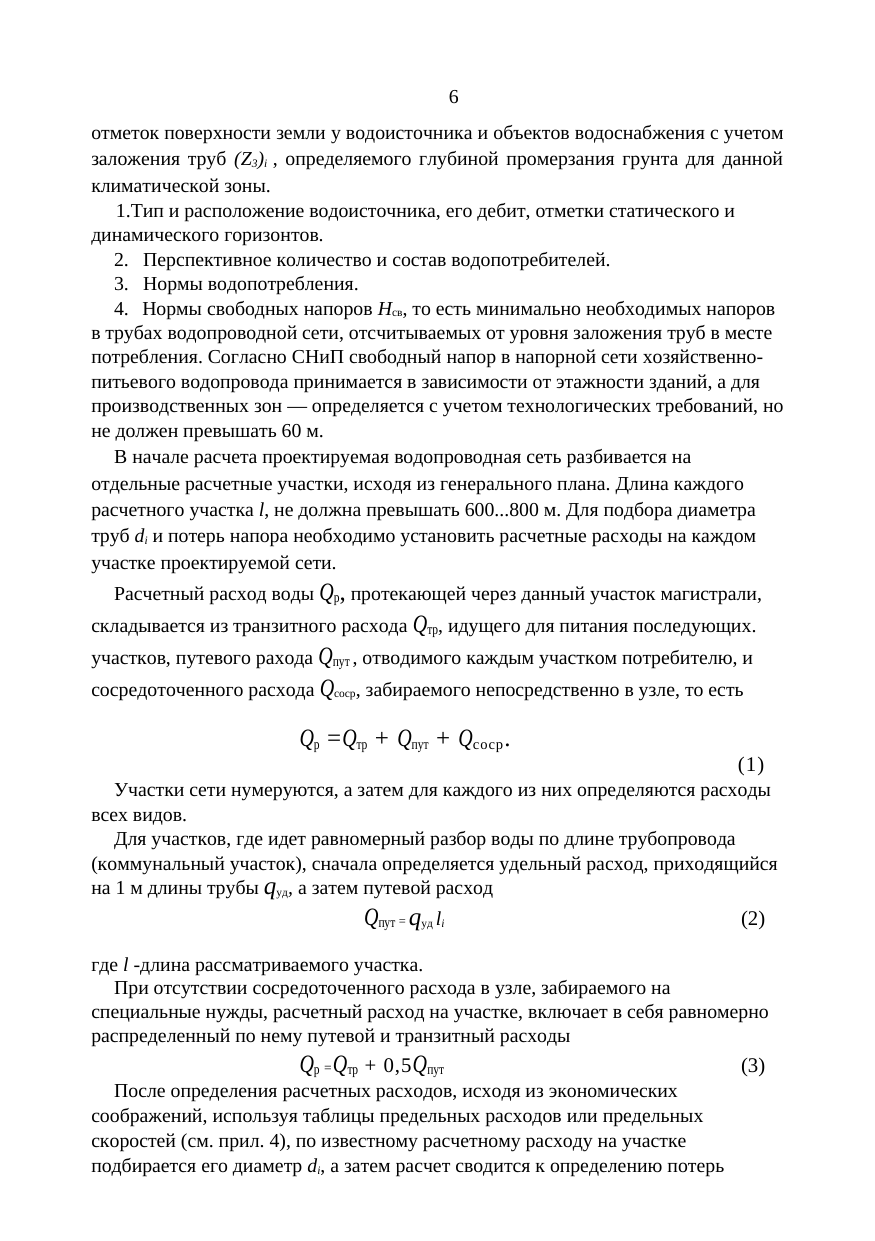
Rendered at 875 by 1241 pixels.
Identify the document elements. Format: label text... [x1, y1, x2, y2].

text В начале расчета проектируемая водопроводная сеть разбивается на отдельные расчетные участки, исходя из генерального плана. Длина каждого расчетного участка l, не должна превышать 600...800 м. Для подбора диаметра труб di и потерь напора необходимо установить расчетные расходы на каждом участке проектируемой сети. [91, 442, 784, 574]
list Нормы свободных напоров Нсв, то есть минимально необходимых напоров в трубах водопроводной сети, отсчитываемых от уровня заложения труб в месте потребления. Согласно СНиП свободный напор в напорной сети хозяйственно-питьевого водопровода принимается в зависимости от этажности зданий, а для производственных зон — определяется с учетом технологических требований, но не должен превышать 60 м. [91, 295, 784, 442]
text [91, 1077, 784, 1177]
text Участки сети нумеруются, а затем для каждого из них определяются расходы всех видов. [91, 777, 784, 826]
list Нормы водопотребления. [91, 271, 784, 295]
text Qпут = qуд li (2) [364, 905, 784, 955]
text Для участков, где идет равномерный разбор воды по длине трубопровода (коммунальный участок), сначала определяется удельный расход, приходящийся на 1 м длины трубы qуд, а затем путевой расход [91, 826, 784, 899]
text Qp =Qтр + 0,5Qпут (3) [299, 1052, 784, 1077]
text При отсутствии сосредоточенного расхода в узле, забираемого на специальные нужды, расчетный расход на участке, включает в себя равномерно распределенный по нему путевой и транзитный расходы [91, 975, 784, 1047]
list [91, 118, 784, 197]
text Qp =Qтр + Qпут + Qсоср. (1) [299, 727, 784, 777]
text Расчетный расход воды Qp, протекающей через данный участок магистрали, складывается из транзитного расхода Qтр, идущего для питания последующих. участков, путевого рахода Qпут , отводимого каждым участком потребителю, и сосредоточенного расхода Qсоср, забираемого непосредственно в узле, то есть [91, 574, 784, 702]
text 1.Тип и расположение водоисточника, его дебит, отметки статического и динамического горизонтов. [91, 197, 784, 246]
text где l -длина рассматриваемого участка. [91, 955, 784, 975]
list Перспективное количество и состав водопотребителей. [91, 246, 784, 271]
